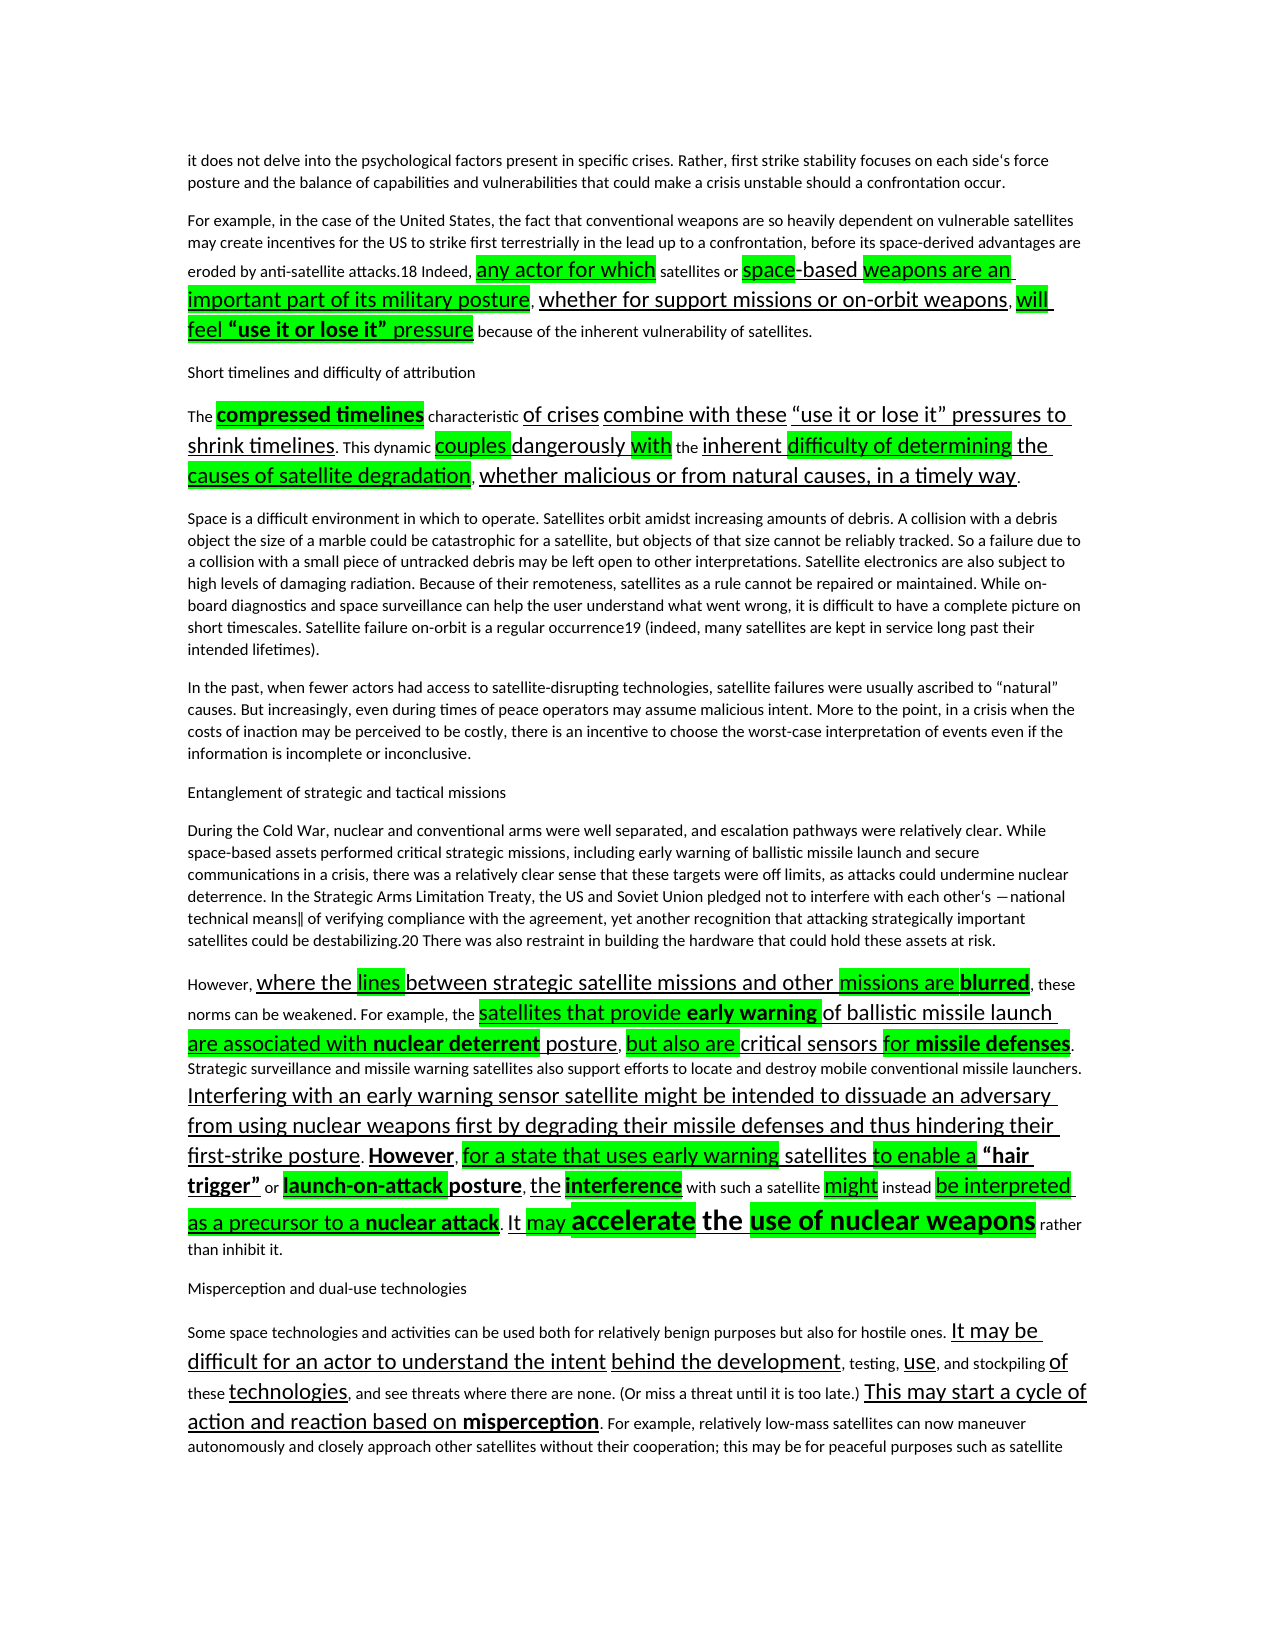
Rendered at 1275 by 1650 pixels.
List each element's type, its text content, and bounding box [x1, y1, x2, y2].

text Short timelines and difficulty of attribution [187, 362, 1087, 382]
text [187, 1317, 1087, 1457]
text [187, 150, 1087, 192]
text Misperception and dual-use technologies [187, 1278, 1087, 1298]
text Space is a difficult environment in which to operate. Satellites orbit amidst increasing amounts of debris. A collision with a debris object the size of a marble could be catastrophic for a satellite, but objects of that size cannot be reliably tracked. So a failure due to a collision with a small piece of untracked debris may be left open to other interpretations. Satellite electronics are also subject to high levels of damaging radiation. Because of their remoteness, satellites as a rule cannot be repaired or maintained. While on-board diagnostics and space surveillance can help the user understand what went wrong, it is difficult to have a complete picture on short timescales. Satellite failure on-orbit is a regular occurrence19 (indeed, many satellites are kept in service long past their intended lifetimes). [187, 508, 1087, 659]
text During the Cold War, nuclear and conventional arms were well separated, and escalation pathways were relatively clear. While space-based assets performed critical strategic missions, including early warning of ballistic missile launch and secure communications in a crisis, there was a relatively clear sense that these targets were off limits, as attacks could undermine nuclear deterrence. In the Strategic Arms Limitation Treaty, the US and Soviet Union pledged not to interfere with each other‘s ―national technical means‖ of verifying compliance with the agreement, yet another recognition that attacking strategically important satellites could be destabilizing.20 There was also restraint in building the hardware that could hold these assets at risk. [187, 820, 1087, 950]
text Entanglement of strategic and tactical missions [187, 782, 1087, 802]
text However, where the lines between strategic satellite missions and other missions are blurred, these norms can be weakened. For example, the satellites that provide early warning of ballistic missile launch are associated with nuclear deterrent posture, but also are critical sensors for missile defenses. Strategic surveillance and missile warning satellites also support efforts to locate and destroy mobile conventional missile launchers. Interfering with an early warning sensor satellite might be intended to dissuade an adversary from using nuclear weapons first by degrading their missile defenses and thus hindering their first-strike posture. However, for a state that uses early warning satellites to enable a “hair trigger” or launch-on-attack posture, the interference with such a satellite might instead be interpreted as a precursor to a nuclear attack. It may accelerate the use of nuclear weapons rather than inhibit it. [187, 968, 1087, 1260]
text In the past, when fewer actors had access to satellite-disrupting technologies, satellite failures were usually ascribed to “natural” causes. But increasingly, even during times of peace operators may assume malicious intent. More to the point, in a crisis when the costs of inaction may be perceived to be costly, there is an incentive to choose the worst-case interpretation of events even if the information is incomplete or inconclusive. [187, 678, 1087, 764]
text The compressed timelines characteristic of crises combine with these “use it or lose it” pressures to shrink timelines. This dynamic couples dangerously with the inherent difficulty of determining the causes of satellite degradation, whether malicious or from natural causes, in a timely way. [187, 401, 1087, 489]
text For example, in the case of the United States, the fact that conventional weapons are so heavily dependent on vulnerable satellites may create incentives for the US to strike first terrestrially in the lead up to a confrontation, before its space-derived advantages are eroded by anti-satellite attacks.18 Indeed, any actor for which satellites or space-based weapons are an important part of its military posture, whether for support missions or on-orbit weapons, will feel “use it or lose it” pressure because of the inherent vulnerability of satellites. [187, 210, 1087, 343]
